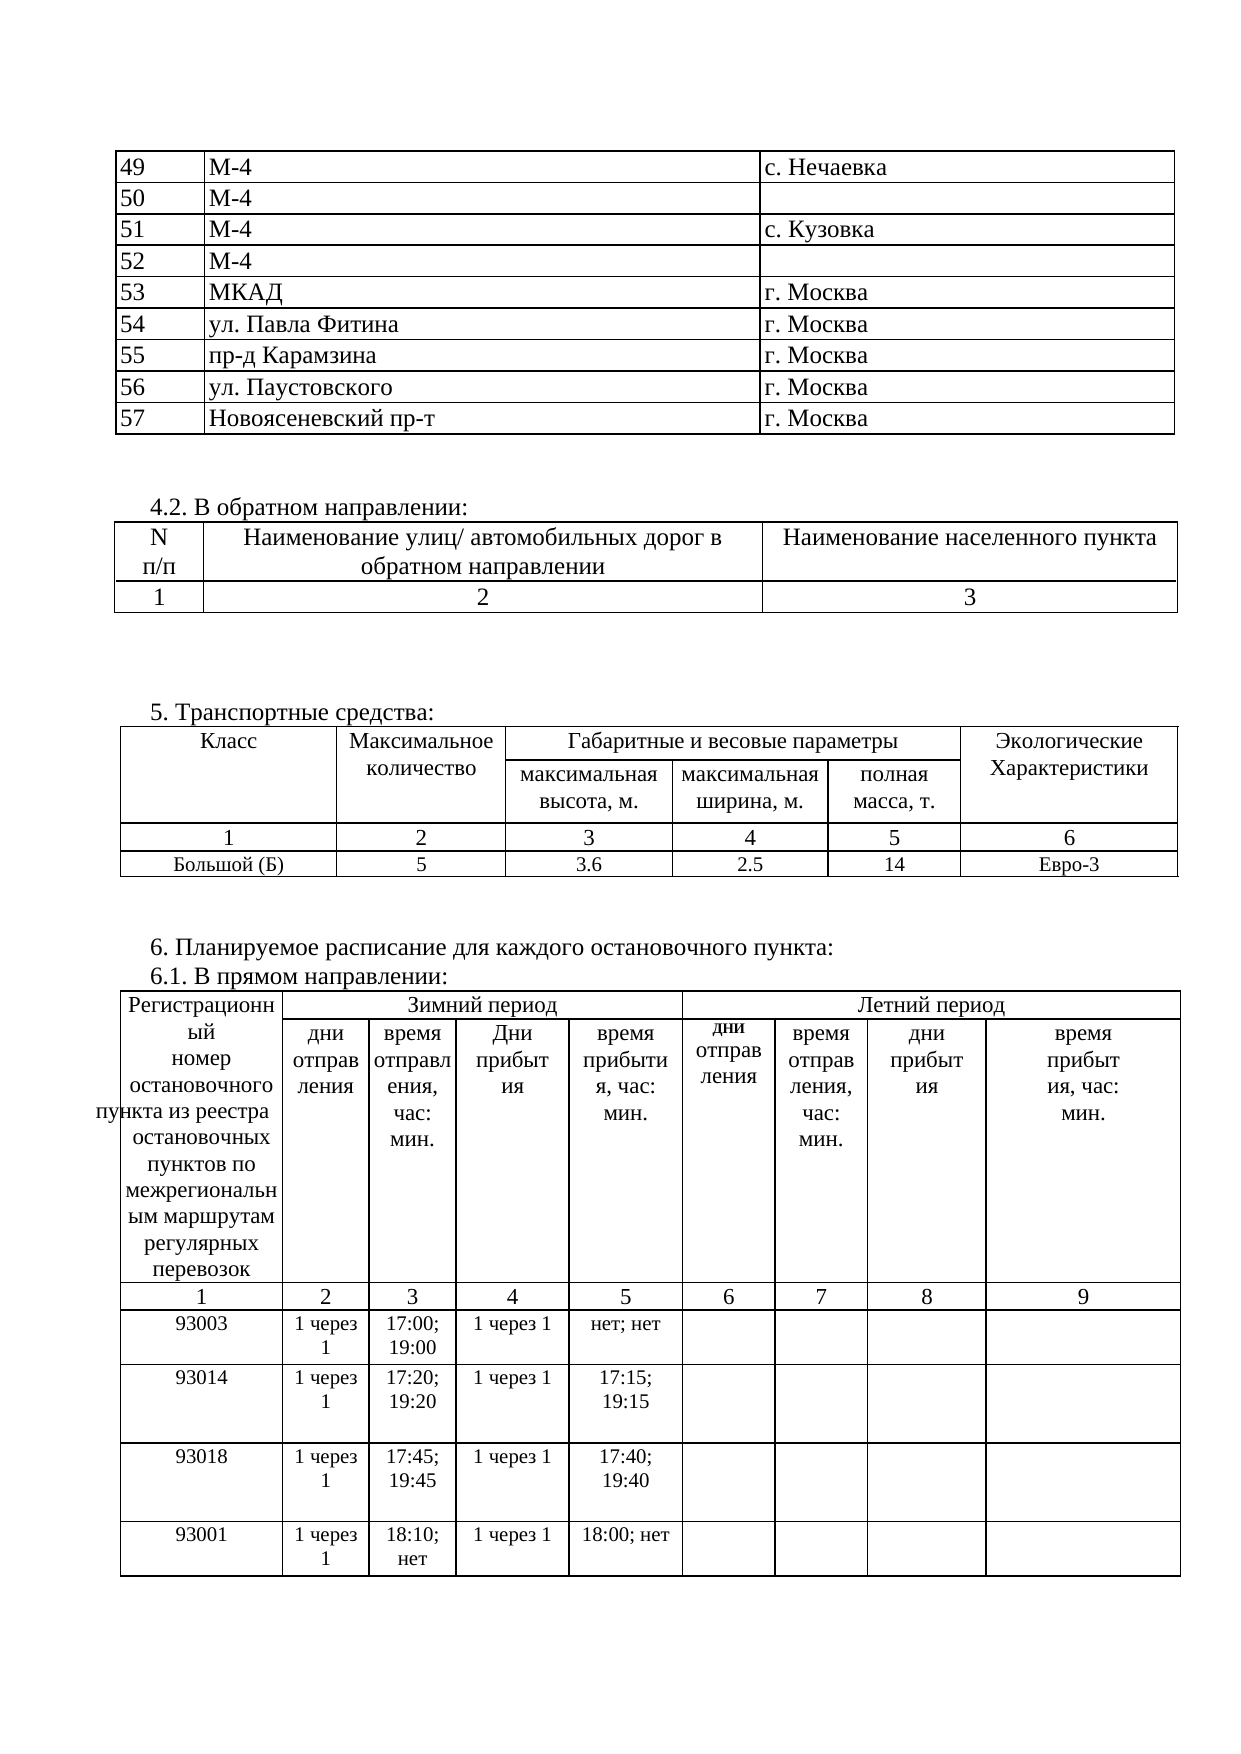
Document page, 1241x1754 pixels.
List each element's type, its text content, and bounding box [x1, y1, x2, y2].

table_cell 17:15; 19:15 [570, 1365, 682, 1442]
table_cell 2 [283, 1283, 368, 1309]
table_cell [987, 1522, 1180, 1575]
table_cell с. Кузовка [761, 215, 1174, 244]
text 6. Планируемое расписание для каждого остановочного пункта: [150, 932, 1090, 961]
table_cell 1 [121, 824, 336, 850]
table_cell МКАД [205, 277, 759, 307]
table_cell 3 [763, 580, 1177, 611]
table_cell 1 через 1 [457, 1311, 568, 1364]
table_cell 1 через 1 [283, 1311, 368, 1364]
table_header Класс [121, 727, 336, 822]
table_header Наименование населенного пункта [763, 523, 1177, 580]
table_cell [776, 1522, 867, 1575]
table_cell время отправл ения, час: мин. [370, 1020, 455, 1281]
table_cell [868, 1444, 985, 1521]
table_cell пр-д Карамзина [205, 340, 759, 370]
table_cell 17:45; 19:45 [370, 1444, 455, 1521]
table_cell Новоясеневский пр-т [205, 403, 759, 433]
table_header Габаритные и весовые параметры [506, 727, 960, 759]
text 4.2. В обратном направлении: [150, 492, 1090, 521]
table_cell 17:20; 19:20 [370, 1365, 455, 1442]
table_cell М-4 [205, 183, 759, 213]
table_cell время прибыт ия, час: мин. [987, 1020, 1180, 1281]
table_cell Евро-3 [961, 852, 1177, 876]
table_cell 5 [570, 1283, 682, 1309]
table_cell [868, 1365, 985, 1442]
table_cell 1 через 1 [457, 1444, 568, 1521]
table_cell 18:10; нет [370, 1522, 455, 1575]
table_cell 93018 [121, 1444, 282, 1521]
table_cell М-4 [205, 215, 759, 244]
table_header Максимальное количество [337, 727, 505, 822]
table_cell 2.5 [673, 852, 827, 876]
table_header N п/п [115, 523, 203, 580]
table_cell 1 [121, 1283, 282, 1309]
table_cell 9 [987, 1283, 1180, 1309]
table_cell 93014 [121, 1365, 282, 1442]
table_cell ДНИ отправ ления [683, 1020, 774, 1281]
table_cell время прибыти я, час: мин. [570, 1020, 682, 1281]
table_cell полная масса, т. [829, 761, 960, 822]
table_cell дни прибыт ия [868, 1020, 985, 1281]
table_cell [683, 1365, 774, 1442]
table_cell [761, 183, 1174, 213]
table_cell 4 [673, 824, 827, 850]
table_cell г. Москва [761, 277, 1174, 307]
table_cell [776, 1365, 867, 1442]
table_cell максимальная ширина, м. [673, 761, 827, 822]
table_cell 55 [117, 340, 204, 370]
table_cell 49 [117, 152, 204, 181]
table_cell [987, 1365, 1180, 1442]
table_cell г. Москва [761, 340, 1174, 370]
table_cell 51 [117, 215, 204, 244]
table_cell Большой (Б) [121, 852, 336, 876]
table_cell г. Москва [761, 309, 1174, 339]
table_cell [776, 1311, 867, 1364]
table_cell 93003 [121, 1311, 282, 1364]
table_cell максимальная высота, м. [506, 761, 672, 822]
text 6.1. В прямом направлении: [150, 961, 1090, 990]
table_cell 50 [117, 183, 204, 213]
table_cell ул. Паустовского [205, 372, 759, 402]
table_cell 17:40; 19:40 [570, 1444, 682, 1521]
table_cell 17:00; 19:00 [370, 1311, 455, 1364]
table_cell 1 через 1 [457, 1522, 568, 1575]
table_cell 4 [457, 1283, 568, 1309]
table_cell 2 [204, 582, 762, 611]
table_cell 18:00; нет [570, 1522, 682, 1575]
table_cell [868, 1522, 985, 1575]
table_cell 8 [868, 1283, 985, 1309]
table_cell [776, 1444, 867, 1521]
table_cell 56 [117, 372, 204, 402]
table_cell 1 через 1 [283, 1522, 368, 1575]
table_cell 6 [961, 824, 1177, 850]
table_cell 3 [370, 1283, 455, 1309]
table_cell [987, 1311, 1180, 1364]
table_cell 52 [117, 246, 204, 276]
table_cell 1 [115, 581, 203, 611]
text 5. Транспортные средства: [150, 697, 1090, 726]
table_cell [868, 1311, 985, 1364]
table_cell 2 [337, 824, 505, 850]
table_cell 5 [337, 852, 505, 876]
table_cell [683, 1444, 774, 1521]
table_cell 93001 [121, 1522, 282, 1575]
table_cell время отправ ления, час: мин. [776, 1020, 867, 1281]
table_cell [761, 246, 1174, 276]
table_header Наименование улиц/ автомобильных дорог в обратном направлении [204, 523, 762, 580]
table_cell г. Москва [761, 372, 1174, 402]
table_cell 1 через 1 [283, 1365, 368, 1442]
table_cell с. Нечаевка [761, 152, 1174, 181]
table_cell [683, 1522, 774, 1575]
table_cell 14 [829, 852, 960, 876]
table_header Регистрационный номер остановочного пункта из реестра остановочных пунктов по межрегиональным маршрутам регулярных перевозок [121, 992, 282, 1281]
table_cell дни отправ ления [283, 1020, 368, 1281]
table_cell 6 [683, 1283, 774, 1309]
table_cell 5 [829, 824, 960, 850]
table_cell 1 через 1 [457, 1365, 568, 1442]
table_cell 3 [506, 824, 672, 850]
table_cell [987, 1444, 1180, 1521]
table_cell 3.6 [506, 852, 672, 876]
table_cell М-4 [205, 152, 759, 181]
table_header Экологические Характеристики [961, 727, 1177, 822]
table_cell Дни прибыт ия [457, 1020, 568, 1281]
table_header Летний период [683, 992, 1180, 1018]
table_cell 7 [776, 1283, 867, 1309]
table_cell 54 [117, 309, 204, 339]
table_cell ул. Павла Фитина [205, 309, 759, 339]
table_cell 1 через 1 [283, 1444, 368, 1521]
table_cell нет; нет [570, 1311, 682, 1364]
table_cell 57 [117, 403, 204, 433]
table_cell г. Москва [761, 403, 1174, 433]
table_header Зимний период [283, 992, 682, 1018]
table_cell М-4 [205, 246, 759, 276]
table_cell [683, 1311, 774, 1364]
table_cell 53 [117, 277, 204, 307]
